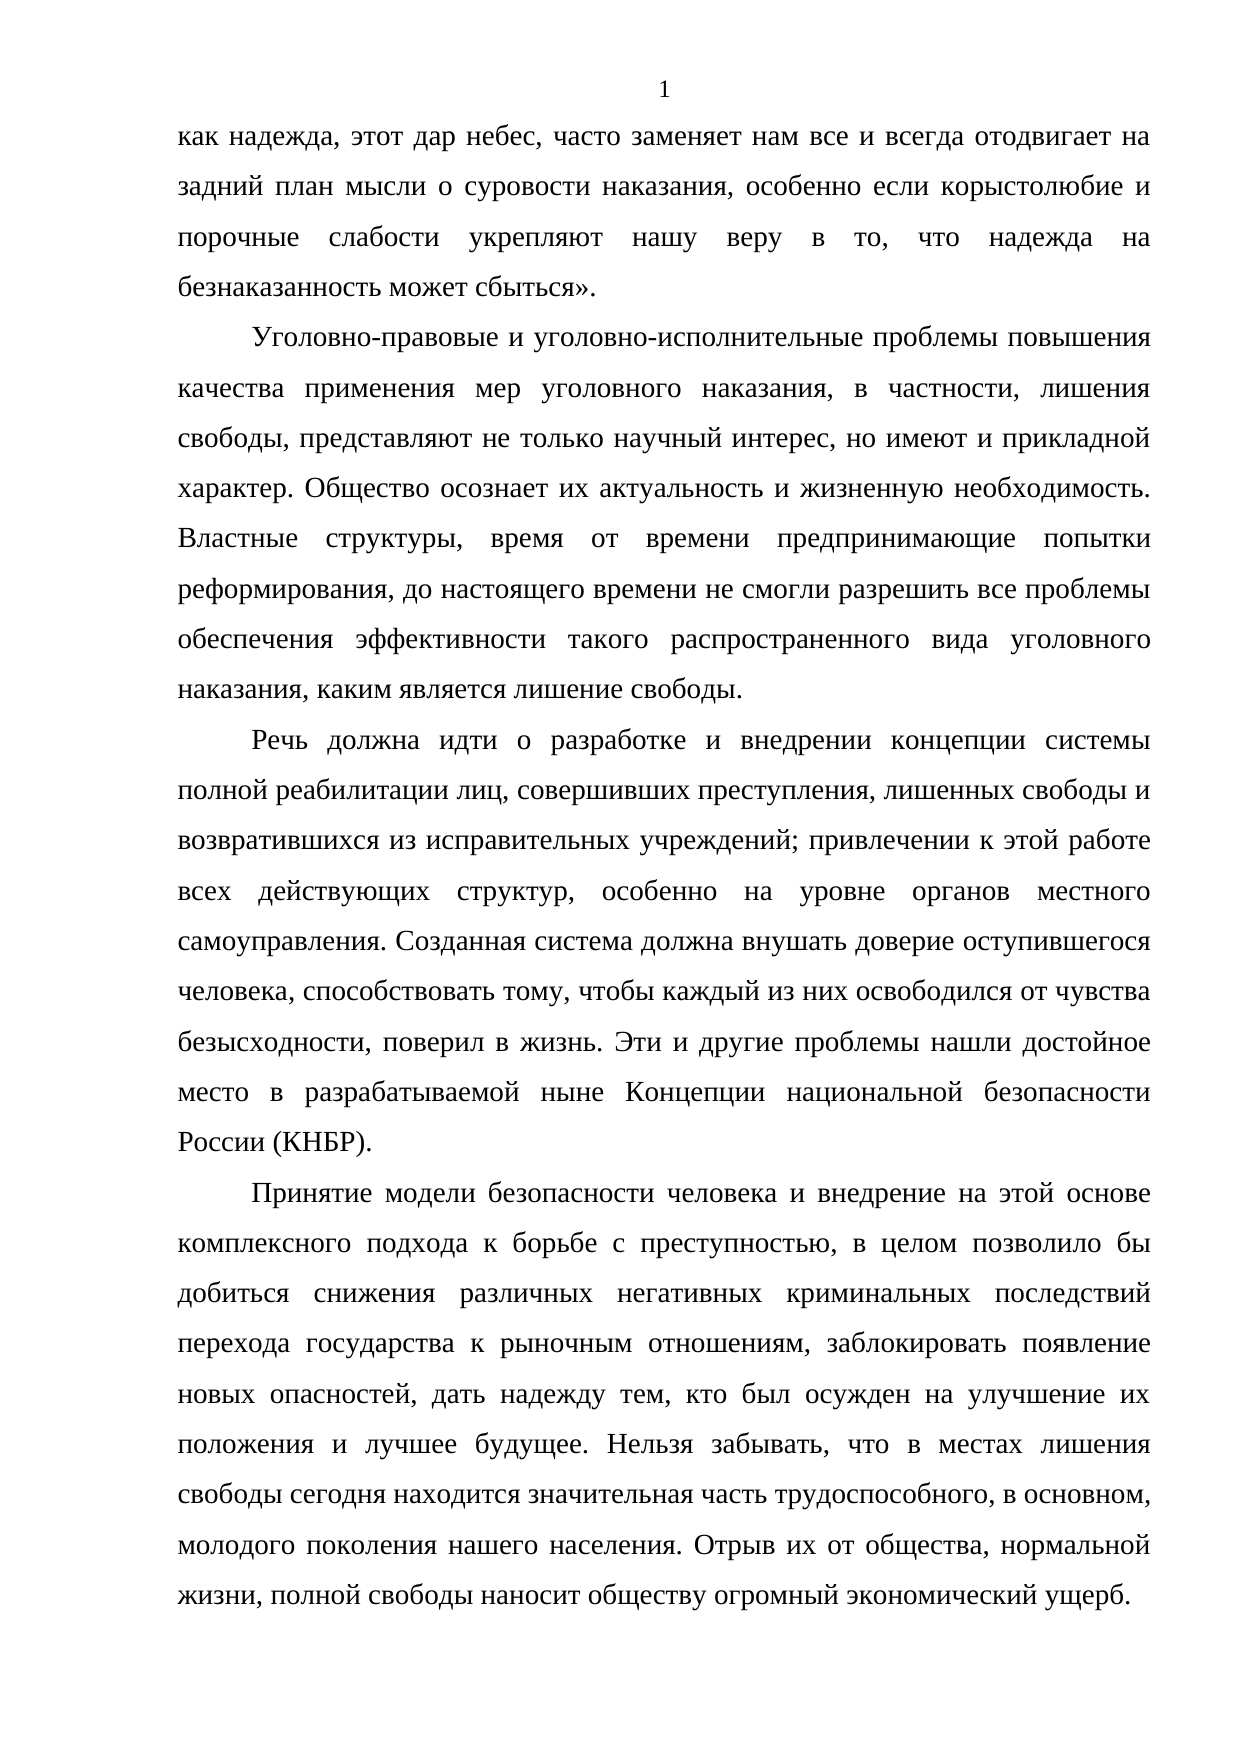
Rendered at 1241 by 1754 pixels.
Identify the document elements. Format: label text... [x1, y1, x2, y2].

text Речь должна идти о разработке и внедрении концепции системы полной реабилитации лиц, совершивших преступления, лишенных свободы и возвратившихся из исправительных учреждений; привлечении к этой работе всех действующих структур, особенно на уровне органов местного самоуправления. Созданная система должна внушать доверие оступившегося человека, способствовать тому, чтобы каждый из них освободился от чувства безысходности, поверил в жизнь. Эти и другие проблемы нашли достойное место в разрабатываемой ныне Концепции национальной безопасности России (КНБР). [177, 722, 1152, 1158]
text Принятие модели безопасности человека и внедрение на этой основе комплексного подхода к борьбе с преступностью, в целом позволило бы добиться снижения различных негативных криминальных последствий перехода государства к рыночным отношениям, заблокировать появление новых опасностей, дать надежду тем, кто был осужден на улучшение их положения и лучшее будущее. Нельзя забывать, что в местах лишения свободы сегодня находится значительная часть трудоспособного, в основном, молодого поколения нашего населения. Отрыв их от общества, нормальной жизни, полной свободы наносит обществу огромный экономический ущерб. [177, 1175, 1152, 1611]
text Уголовно-правовые и уголовно-исполнительные проблемы повышения качества применения мер уголовного наказания, в частности, лишения свободы, представляют не только научный интерес, но имеют и прикладной характер. Общество осознает их актуальность и жизненную необходимость. Властные структуры, время от времени предпринимающие попытки реформирования, до настоящего времени не смогли разрешить все проблемы обеспечения эффективности такого распространенного вида уголовного наказания, каким является лишение свободы. [177, 319, 1152, 705]
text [177, 118, 1152, 303]
